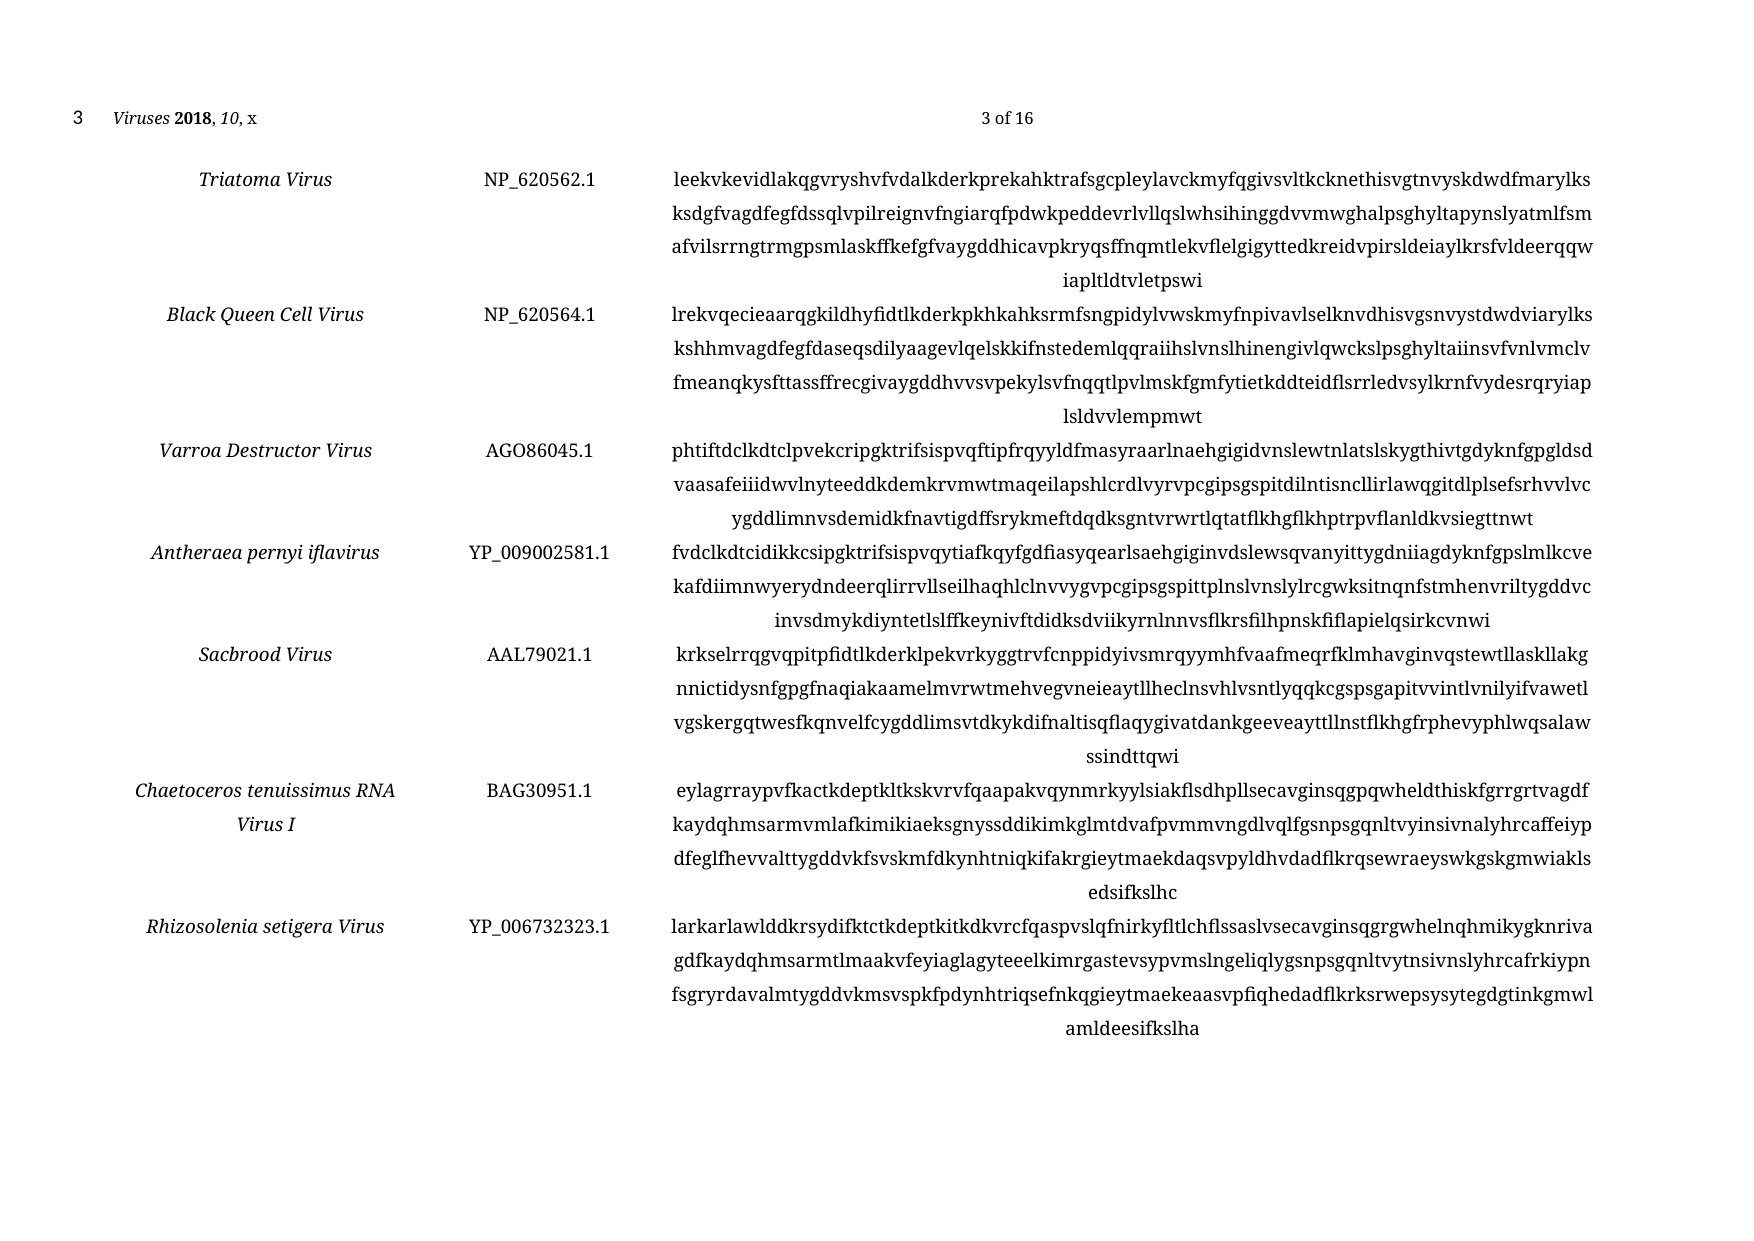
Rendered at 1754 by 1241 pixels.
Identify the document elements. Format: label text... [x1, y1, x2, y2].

table_cell YP_006732323.1 [421, 909, 659, 1044]
table_cell eylagrraypvfkactkdeptkltkskvrvfqaapakvqynmrkyylsiakflsdhpllsecavginsqgpqwheldthiskfgrrgrtvagdfkaydqhmsarmvmlafkimikiaeksgnyssddikimkglmtdvafpvmmvngdlvqlfgsnpsgqnltvyinsivnalyhrcaffeiypdfeglfhevvalttygddvkfsvskmfdkynhtniqkifakrgieytmaekdaqsvpyldhvdadflkrqsewraeyswkgskgmwiaklsedsifkslhc [659, 773, 1606, 909]
table_cell YP_009002581.1 [421, 535, 659, 637]
table_cell Triatoma Virus [112, 162, 421, 297]
table_cell fvdclkdtcidikkcsipgktrifsispvqytiafkqyfgdfiasyqearlsaehgiginvdslewsqvanyittygdniiagdyknfgpslmlkcvekafdiimnwyerydndeerqlirrvllseilhaqhlclnvvygvpcgipsgspittplnslvnslylrcgwksitnqnfstmhenvriltygddvcinvsdmykdiyntetlslffkeynivftdidksdviikyrnlnnvsflkrsfilhpnskfiflapielqsirkcvnwi [659, 535, 1606, 637]
table_cell krkselrrqgvqpitpfidtlkderklpekvrkyggtrvfcnppidyivsmrqyymhfvaafmeqrfklmhavginvqstewtllaskllakgnnictidysnfgpgfnaqiakaamelmvrwtmehvegvneieaytllheclnsvhlvsntlyqqkcgspsgapitvvintlvnilyifvawetlvgskergqtwesfkqnvelfcygddlimsvtdkykdifnaltisqflaqygivatdankgeeveayttllnstflkhgfrphevyphlwqsalawssindttqwi [659, 637, 1606, 773]
table_cell leekvkevidlakqgvryshvfvdalkderkprekahktrafsgcpleylavckmyfqgivsvltkcknethisvgtnvyskdwdfmarylksksdgfvagdfegfdssqlvpilreignvfngiarqfpdwkpeddevrlvllqslwhsihinggdvvmwghalpsghyltapynslyatmlfsmafvilsrrngtrmgpsmlaskffkefgfvaygddhicavpkryqsffnqmtlekvflelgigyttedkreidvpirsldeiaylkrsfvldeerqqwiapltldtvletpswi [659, 162, 1606, 297]
table_cell lrekvqecieaarqgkildhyfidtlkderkpkhkahksrmfsngpidylvwskmyfnpivavlselknvdhisvgsnvystdwdviarylkskshhmvagdfegfdaseqsdilyaagevlqelskkifnstedemlqqraiihslvnslhinengivlqwckslpsghyltaiinsvfvnlvmclvfmeanqkysfttassffrecgivaygddhvvsvpekylsvfnqqtlpvlmskfgmfytietkddteidflsrrledvsylkrnfvydesrqryiaplsldvvlempmwt [659, 298, 1606, 433]
table_cell phtiftdclkdtclpvekcripgktrifsispvqftipfrqyyldfmasyraarlnaehgigidvnslewtnlatslskygthivtgdyknfgpgldsdvaasafeiiidwvlnyteeddkdemkrvmwtmaqeilapshlcrdlvyrvpcgipsgspitdilntisncllirlawqgitdlplsefsrhvvlvcygddlimnvsdemidkfnavtigdffsrykmeftdqdksgntvrwrtlqtatflkhgflkhptrpvflanldkvsiegttnwt [659, 433, 1606, 535]
table_cell Sacbrood Virus [112, 637, 421, 773]
table_cell Varroa Destructor Virus [112, 433, 421, 535]
table_cell AGO86045.1 [421, 433, 659, 535]
table_cell Black Queen Cell Virus [112, 298, 421, 433]
table_cell Antheraea pernyi iflavirus [112, 535, 421, 637]
table_cell AAL79021.1 [421, 637, 659, 773]
table_cell BAG30951.1 [421, 773, 659, 909]
table_cell Chaetoceros tenuissimus RNA Virus I [112, 773, 421, 909]
table_cell NP_620562.1 [421, 162, 659, 297]
table_cell NP_620564.1 [421, 298, 659, 433]
table_cell Rhizosolenia setigera Virus [112, 909, 421, 1044]
table_cell larkarlawlddkrsydifktctkdeptkitkdkvrcfqaspvslqfnirkyfltlchflssaslvsecavginsqgrgwhelnqhmikygknrivagdfkaydqhmsarmtlmaakvfeyiaglagyteeelkimrgastevsypvmslngeliqlygsnpsgqnltvytnsivnslyhrcafrkiypnfsgryrdavalmtygddvkmsvspkfpdynhtriqsefnkqgieytmaekeaasvpfiqhedadflkrksrwepsysytegdgtinkgmwlamldeesifkslha [659, 909, 1606, 1044]
